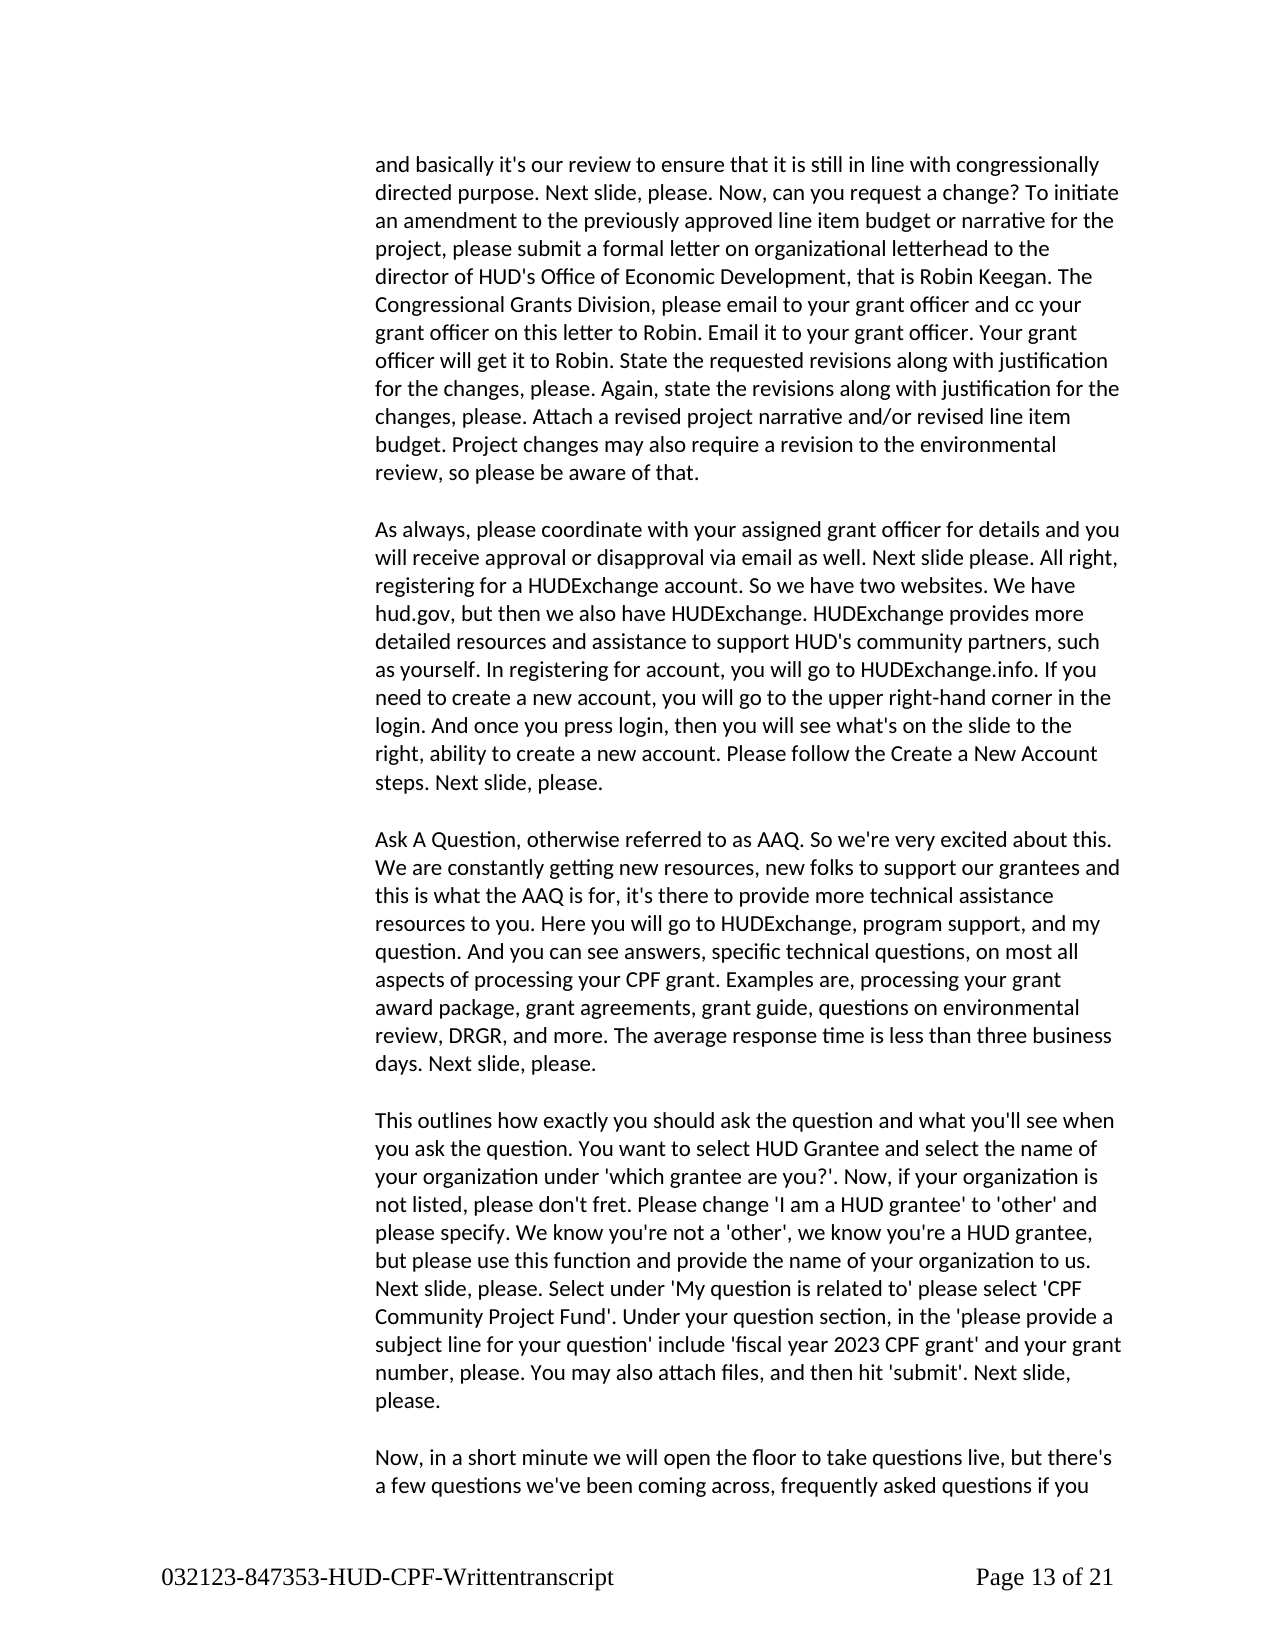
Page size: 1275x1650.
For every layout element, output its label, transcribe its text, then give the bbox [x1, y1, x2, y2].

text This outlines how exactly you should ask the question and what you'll see when you ask the question. You want to select HUD Grantee and select the name of your organization under 'which grantee are you?'. Now, if your organization is not listed, please don't fret. Please change 'I am a HUD grantee' to 'other' and please specify. We know you're not a 'other', we know you're a HUD grantee, but please use this function and provide the name of your organization to us. Next slide, please. Select under 'My question is related to' please select 'CPF Community Project Fund'. Under your question section, in the 'please provide a subject line for your question' include 'fiscal year 2023 CPF grant' and your grant number, please. You may also attach files, and then hit 'submit'. Next slide, please. [150, 1106, 1125, 1414]
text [150, 1443, 1125, 1499]
text As always, please coordinate with your assigned grant officer for details and you will receive approval or disapproval via email as well. Next slide please. All right, registering for a HUDExchange account. So we have two websites. We have hud.gov, but then we also have HUDExchange. HUDExchange provides more detailed resources and assistance to support HUD's community partners, such as yourself. In registering for account, you will go to HUDExchange.info. If you need to create a new account, you will go to the upper right-hand corner in the login. And once you press login, then you will see what's on the slide to the right, ability to create a new account. Please follow the Create a New Account steps. Next slide, please. [150, 515, 1125, 796]
text Ask A Question, otherwise referred to as AAQ. So we're very excited about this. We are constantly getting new resources, new folks to support our grantees and this is what the AAQ is for, it's there to provide more technical assistance resources to you. Here you will go to HUDExchange, program support, and my question. And you can see answers, specific technical questions, on most all aspects of processing your CPF grant. Examples are, processing your grant award package, grant agreements, grant guide, questions on environmental review, DRGR, and more. The average response time is less than three business days. Next slide, please. [150, 825, 1125, 1077]
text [150, 150, 1125, 486]
